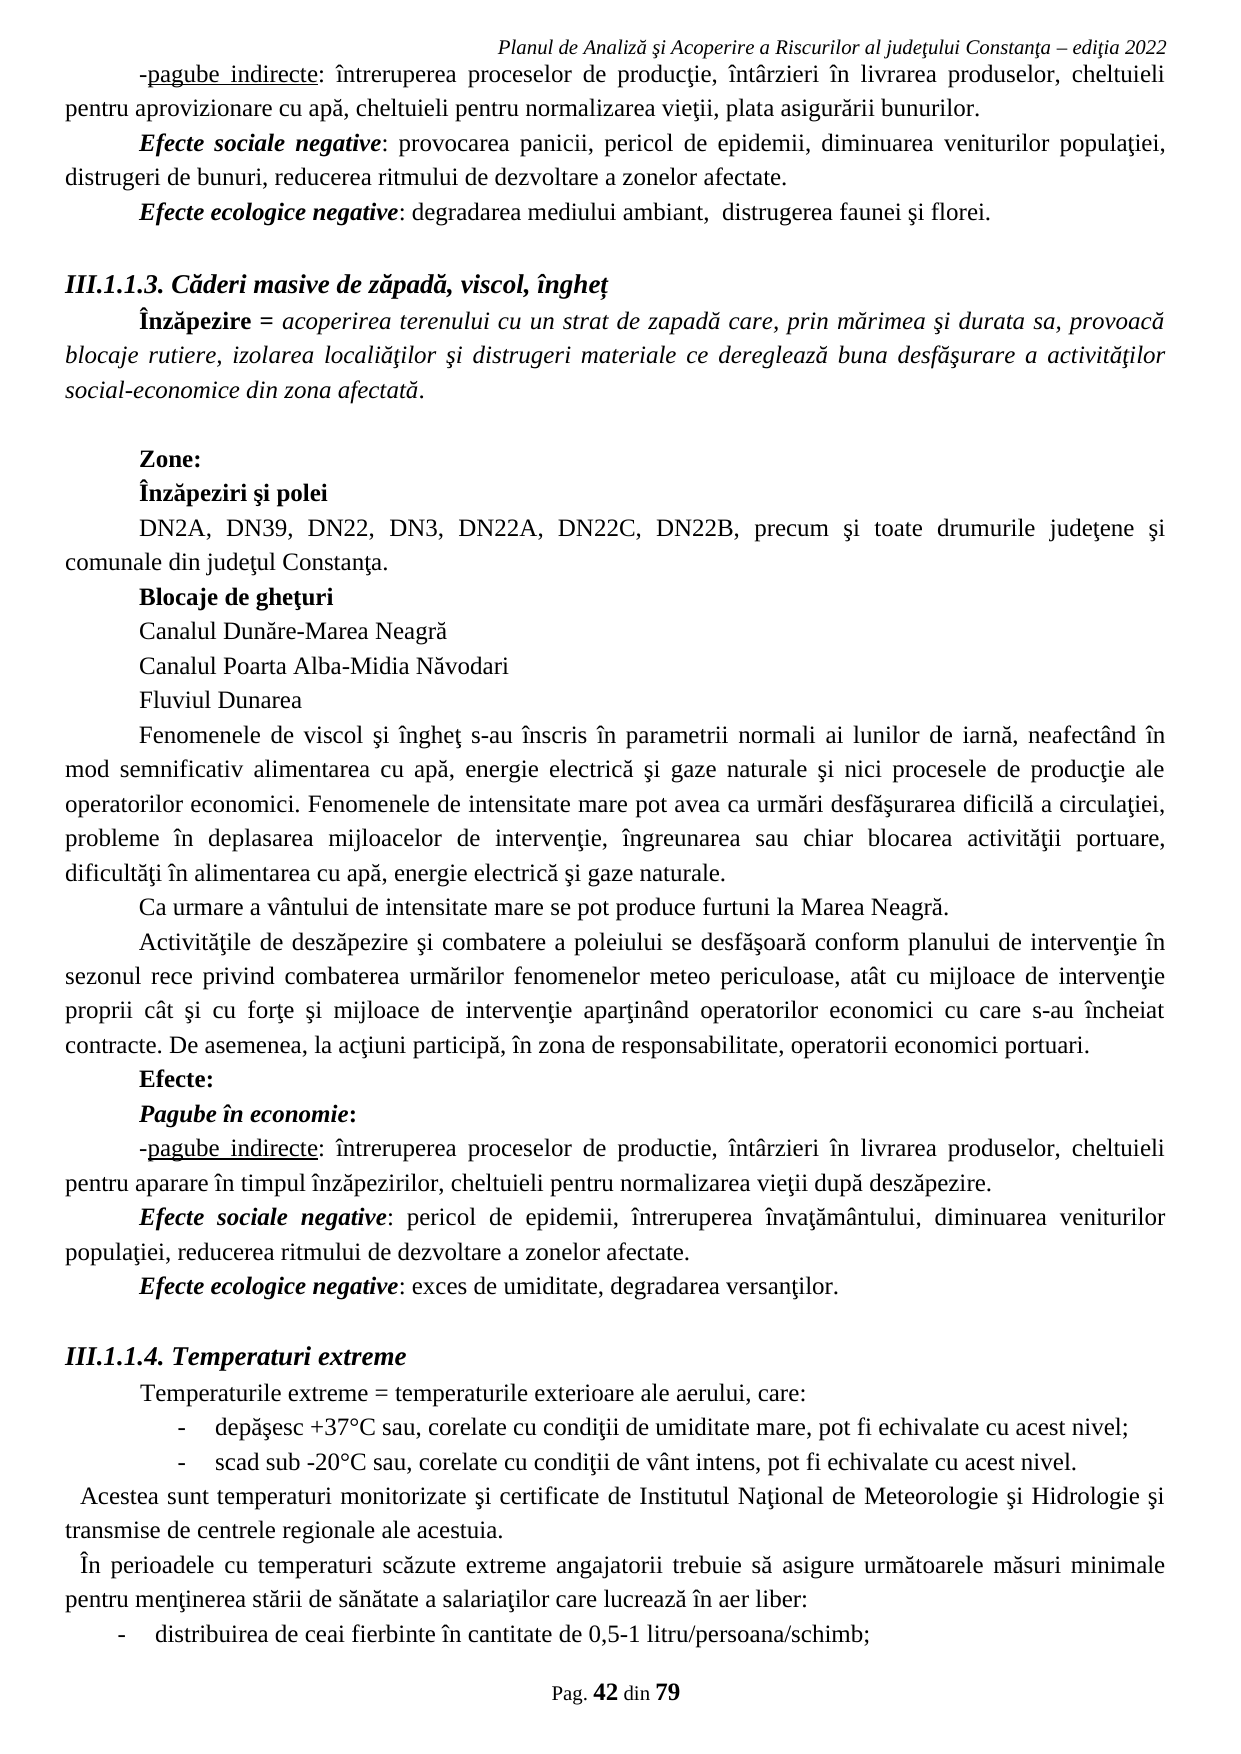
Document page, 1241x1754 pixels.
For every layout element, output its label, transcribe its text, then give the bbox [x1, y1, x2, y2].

text Fluviul Dunarea [65, 685, 1166, 714]
text Efecte: [65, 1064, 1166, 1093]
text Pagube în economie: [65, 1099, 1166, 1128]
text Zone: [65, 444, 1166, 473]
text DN2A, DN39, DN22, DN3, DN22A, DN22C, DN22B, precum şi toate drumurile judeţene şi comunale din judeţul Constanţa. [65, 513, 1166, 576]
text Efecte sociale negative: pericol de epidemii, întreruperea învaţământului, diminuarea veniturilor populaţiei, reducerea ritmului de dezvoltare a zonelor afectate. [65, 1202, 1166, 1266]
list scad sub -20°C sau, corelate cu condiţii de vânt intens, pot fi echivalate cu acest nivel. [177, 1447, 1166, 1475]
list distribuirea de ceai fierbinte în cantitate de 0,5-1 litru/persoana/schimb; [117, 1619, 1166, 1648]
text Canalul Dunăre-Marea Neagră [65, 616, 1166, 645]
text Blocaje de gheţuri [65, 582, 1166, 611]
text Efecte ecologice negative: exces de umiditate, degradarea versanţilor. [65, 1271, 1166, 1300]
list depăşesc +37°C sau, corelate cu condiţii de umiditate mare, pot fi echivalate cu acest nivel; [177, 1412, 1166, 1441]
text Efecte ecologice negative: degradarea mediului ambiant, distrugerea faunei şi florei. [65, 197, 1166, 226]
text -pagube indirecte: întreruperea proceselor de producţie, întârzieri în livrarea produselor, cheltuieli pentru aprovizionare cu apă, cheltuieli pentru normalizarea vieţii, plata asigurării bunurilor. [65, 59, 1166, 122]
text -pagube indirecte: întreruperea proceselor de productie, întârzieri în livrarea produselor, cheltuieli pentru aparare în timpul înzăpezirilor, cheltuieli pentru normalizarea vieţii după deszăpezire. [65, 1133, 1166, 1197]
text Fenomenele de viscol şi îngheţ s-au înscris în parametrii normali ai lunilor de iarnă, neafectând în mod semnificativ alimentarea cu apă, energie electrică şi gaze naturale şi nici procesele de producţie ale operatorilor economici. Fenomenele de intensitate mare pot avea ca urmări desfăşurarea dificilă a circulaţiei, probleme în deplasarea mijloacelor de intervenţie, îngreunarea sau chiar blocarea activităţii portuare, dificultăţi în alimentarea cu apă, energie electrică şi gaze naturale. [65, 720, 1166, 886]
text III.1.1.3. Căderi masive de zăpadă, viscol, îngheț [65, 269, 1166, 300]
text În perioadele cu temperaturi scăzute extreme angajatorii trebuie să asigure următoarele măsuri minimale pentru menţinerea stării de sănătate a salariaţilor care lucrează în aer liber: [65, 1550, 1166, 1613]
text Temperaturile extreme = temperaturile exterioare ale aerului, care: [65, 1378, 1166, 1406]
text Canalul Poarta Alba-Midia Năvodari [65, 651, 1166, 679]
text Activităţile de deszăpezire şi combatere a poleiului se desfăşoară conform planului de intervenţie în sezonul rece privind combaterea urmărilor fenomenelor meteo periculoase, atât cu mijloace de intervenţie proprii cât şi cu forţe şi mijloace de intervenţie aparţinând operatorilor economici cu care s-au încheiat contracte. De asemenea, la acţiuni participă, în zona de responsabilitate, operatorii economici portuari. [65, 927, 1166, 1059]
text Ca urmare a vântului de intensitate mare se pot produce furtuni la Marea Neagră. [65, 892, 1166, 921]
text Efecte sociale negative: provocarea panicii, pericol de epidemii, diminuarea veniturilor populaţiei, distrugeri de bunuri, reducerea ritmului de dezvoltare a zonelor afectate. [65, 128, 1166, 191]
text Înzăpeziri şi polei [65, 478, 1166, 507]
text III.1.1.4. Temperaturi extreme [65, 1340, 1166, 1371]
text Acestea sunt temperaturi monitorizate şi certificate de Institutul Naţional de Meteorologie şi Hidrologie şi transmise de centrele regionale ale acestuia. [65, 1481, 1166, 1544]
text Înzăpezire = acoperirea terenului cu un strat de zapadă care, prin mărimea şi durata sa, provoacă blocaje rutiere, izolarea localiăţilor şi distrugeri materiale ce dereglează buna desfăşurare a activităţilor social-economice din zona afectată. [65, 306, 1166, 404]
